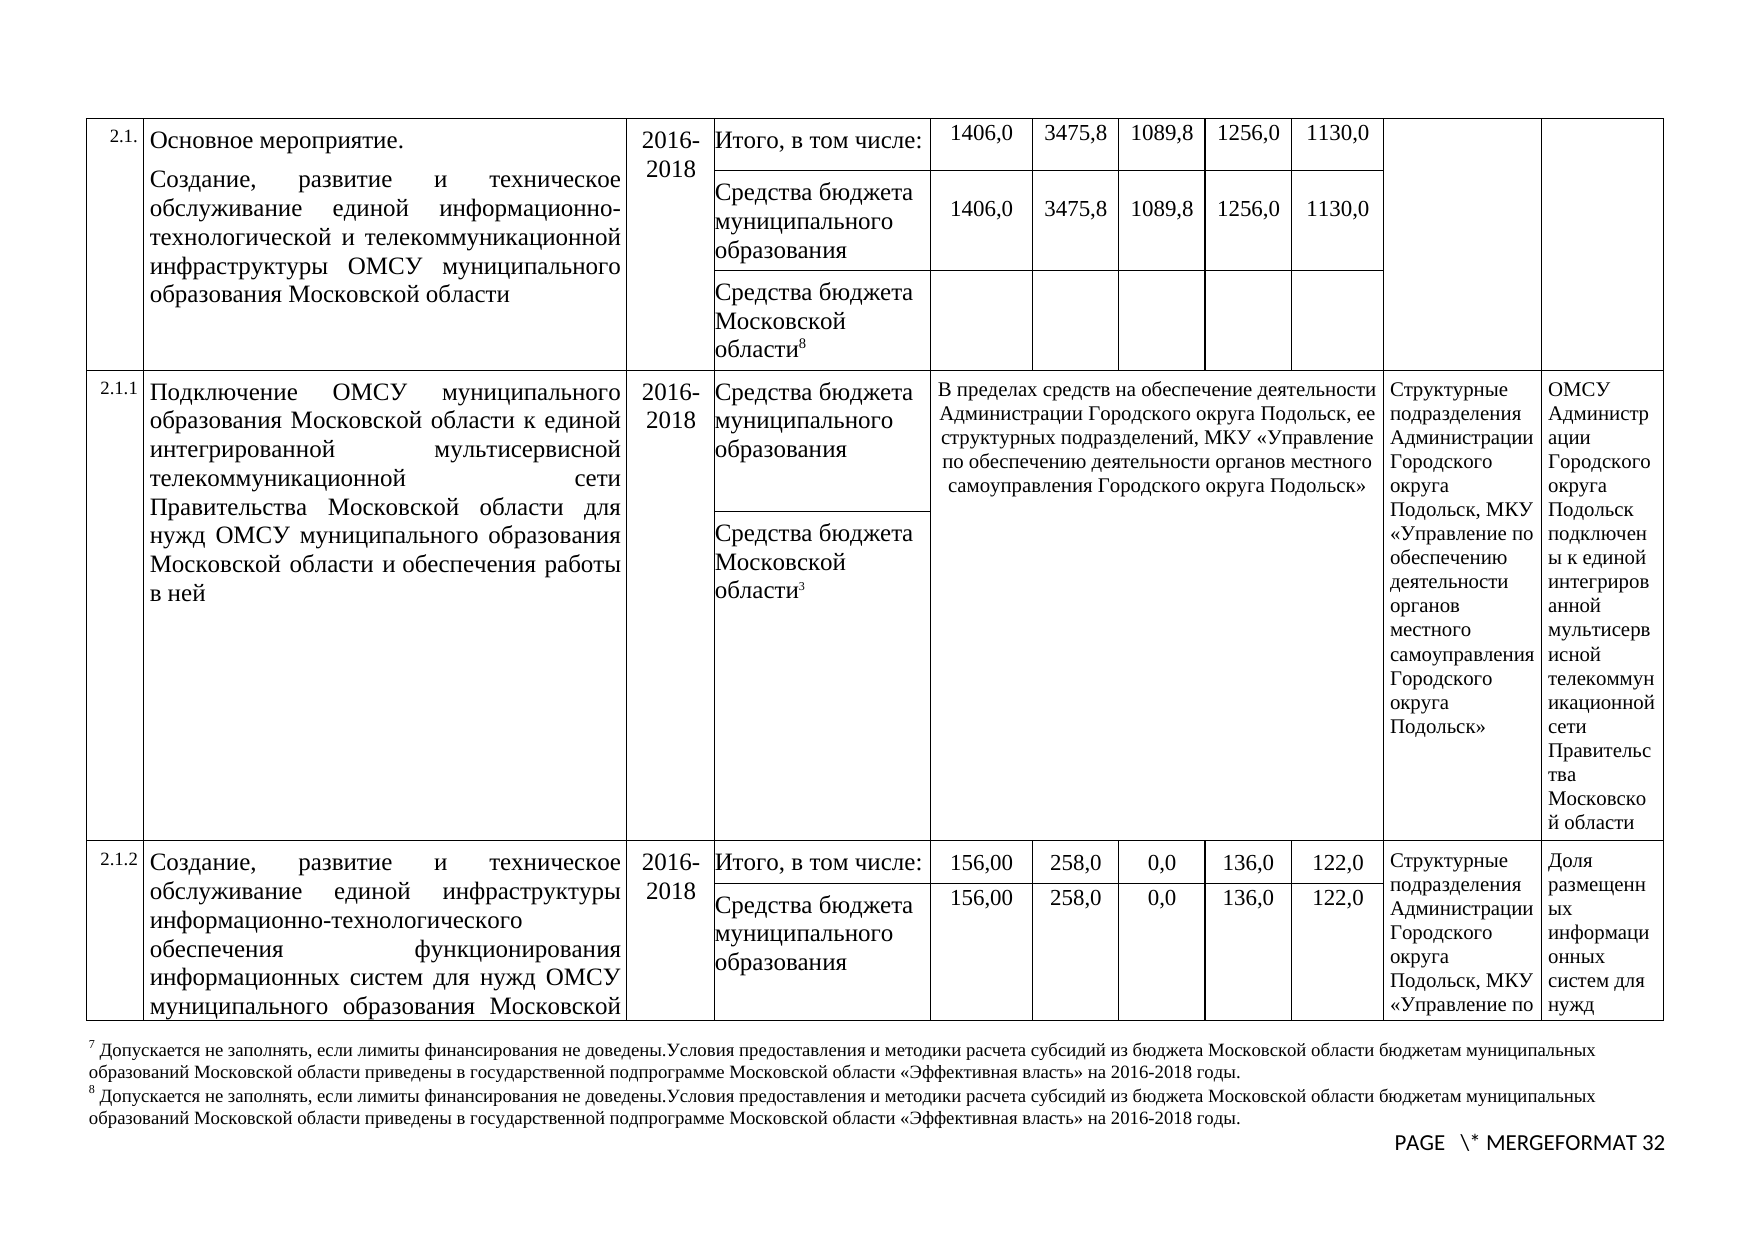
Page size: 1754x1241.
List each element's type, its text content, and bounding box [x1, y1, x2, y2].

table_cell 3475,8 [1033, 171, 1118, 270]
table_cell [1542, 119, 1663, 369]
table_cell Структурные подразделения Администрации Городского округа Подольск, МКУ «Управление по обеспечению деятельности органов местного самоуправления Городского округа Подольск» [1384, 371, 1541, 840]
table_cell 0,0 [1119, 841, 1204, 882]
table_cell 2.1.1 [87, 371, 143, 840]
table_cell 2016-2018 [627, 841, 714, 1020]
table_cell Средства бюджета муниципального образования [715, 371, 930, 511]
table_cell 258,0 [1033, 841, 1118, 882]
table_cell Итого, в том числе: [715, 841, 930, 882]
table_cell 2.1.2 [87, 841, 143, 1020]
table_cell 1130,0 [1292, 119, 1383, 170]
table_cell Основное мероприятие. Создание, развитие и техническое обслуживание единой информационно-технологической и телекоммуникационной инфраструктуры ОМСУ муниципального образования Московской области [144, 119, 626, 369]
table_cell 1406,0 [931, 119, 1032, 170]
table_cell В пределах средств на обеспечение деятельности Администрации Городского округа Подольск, ее структурных подразделений, МКУ «Управление по обеспечению деятельности органов местного самоуправления Городского округа Подольск» [931, 371, 1383, 840]
table_cell 1089,8 [1119, 171, 1204, 270]
table_cell Создание, развитие и техническое обслуживание единой инфраструктуры информационно-технологического обеспечения функционирования информационных систем для нужд ОМСУ муниципального образования Московской области [144, 841, 626, 1020]
table_cell [1384, 119, 1541, 369]
table_cell 1130,0 [1292, 171, 1383, 270]
table_cell 122,0 [1292, 841, 1383, 882]
table_cell 2016-2018 [627, 119, 714, 369]
table_cell 136,0 [1206, 884, 1291, 1020]
table_cell 2.1. [87, 119, 143, 369]
table_cell Итого, в том числе: [715, 119, 930, 170]
table_cell Доля размещенных информационных систем для нужд ОМСУ Городского округа Подольск в единой инфраструктуре информационно-технологического обеспечения от общего количества используемых информационных систем и ресурсов – 90% [1542, 841, 1663, 1020]
table_cell [1292, 271, 1383, 369]
table_cell 156,00 [931, 884, 1032, 1020]
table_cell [715, 884, 930, 1020]
table_cell Средства бюджета Московской области [715, 271, 930, 369]
table_cell 156,00 [931, 841, 1032, 882]
table_cell 122,0 [1292, 884, 1383, 1020]
table_cell [931, 271, 1032, 369]
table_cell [715, 171, 930, 270]
table_cell ОМСУ Администрации Городского округа Подольск подключены к единой интегрированной мультисервисной телекоммуникационной сети Правительства Московской области [1542, 371, 1663, 840]
table_cell 136,0 [1206, 841, 1291, 882]
table_cell 2016-2018 [627, 371, 714, 840]
table_cell 1256,0 [1206, 119, 1291, 170]
table_cell 1089,8 [1119, 119, 1204, 170]
table_cell 0,0 [1119, 884, 1204, 1020]
table_cell [1119, 271, 1204, 369]
table_cell 3475,8 [1033, 119, 1118, 170]
table_cell Средства бюджета Московской области3 [715, 512, 930, 840]
table_cell 1256,0 [1206, 171, 1291, 270]
table_cell 258,0 [1033, 884, 1118, 1020]
table_cell Подключение ОМСУ муниципального образования Московской области к единой интегрированной мультисервисной телекоммуникационной сети Правительства Московской области для нужд ОМСУ муниципального образования Московской области и обеспечения работы в ней [144, 371, 626, 840]
table_cell [1206, 271, 1291, 369]
table_cell [1033, 271, 1118, 369]
table_cell Структурные подразделения Администрации Городского округа Подольск, МКУ «Управление по обеспечению деятельности органов местного самоуправления Городского округа Подольск» [1384, 841, 1541, 1020]
table_cell 1406,0 [931, 171, 1032, 270]
